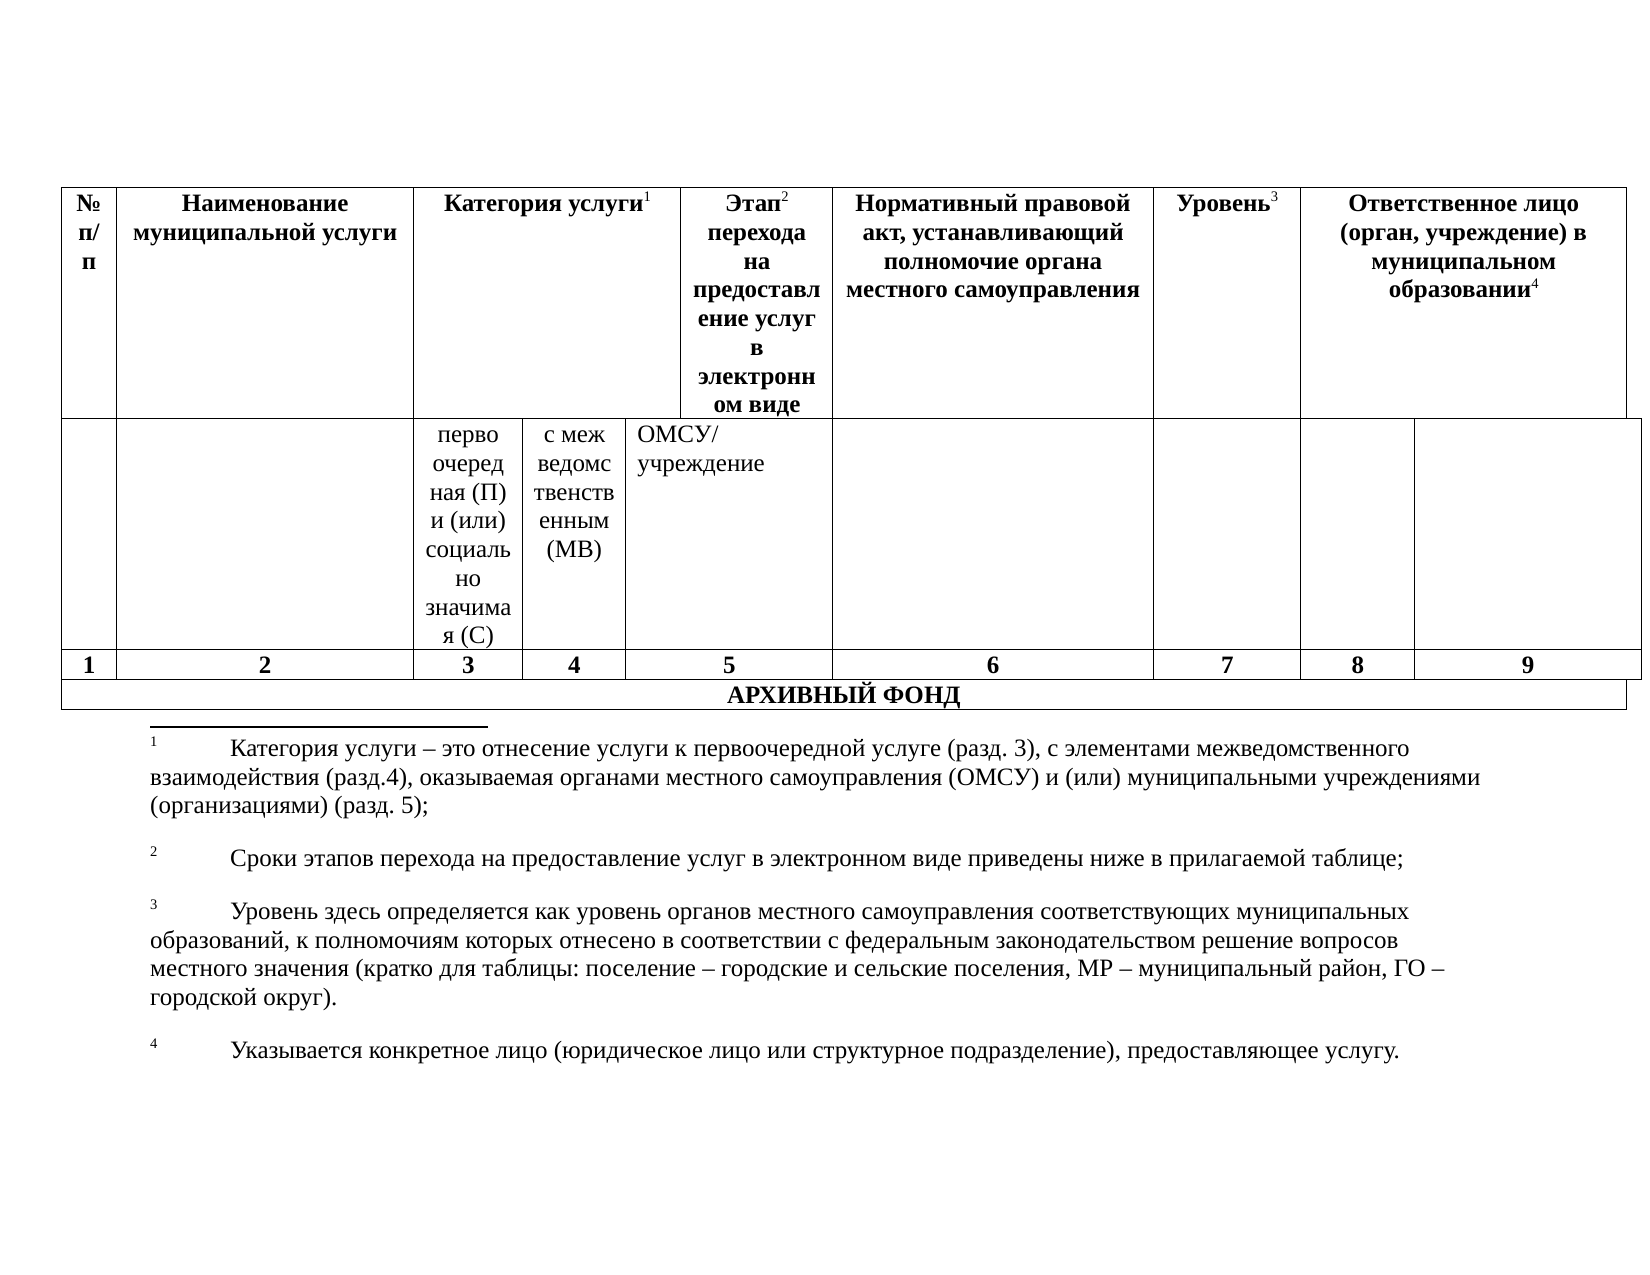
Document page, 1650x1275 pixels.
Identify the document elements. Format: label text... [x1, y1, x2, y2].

table_cell [62, 419, 116, 649]
table_cell [833, 419, 1153, 649]
table_cell [1154, 419, 1300, 649]
table_header Этап перехода на предоставление услуг в электронном виде [681, 188, 832, 418]
table_cell 8 [1301, 650, 1414, 679]
table_cell 6 [833, 650, 1153, 679]
table_cell 7 [1154, 650, 1300, 679]
table_header Наименование муниципальной услуги [117, 188, 413, 418]
table_cell 9 [1415, 650, 1641, 679]
table_cell [1301, 419, 1414, 649]
table_header Нормативный правовой акт, устанавливающий полномочие органа местного самоуправления [833, 188, 1153, 418]
table_cell 3 [414, 650, 522, 679]
table_cell 5 [626, 650, 832, 679]
table_cell [1415, 419, 1641, 649]
table_cell 4 [523, 650, 625, 679]
table_header Уровень [1154, 188, 1300, 418]
table_cell перво очеред ная (П) и (или) социально значимая (С) [414, 419, 522, 649]
table_header № п/п [62, 188, 116, 418]
table_cell ОМСУ/ учреждение [626, 419, 832, 649]
table_cell АРХИВНЫЙ ФОНД [62, 680, 1626, 709]
table_cell 2 [117, 650, 413, 679]
table_header Категория услуги [414, 188, 680, 418]
table_cell 1 [62, 650, 116, 679]
table_cell с меж ведомственственным (МВ) [523, 419, 625, 649]
table_header Ответственное лицо (орган, учреждение) в муниципальном образовании [1301, 188, 1626, 418]
table_cell [117, 419, 413, 649]
